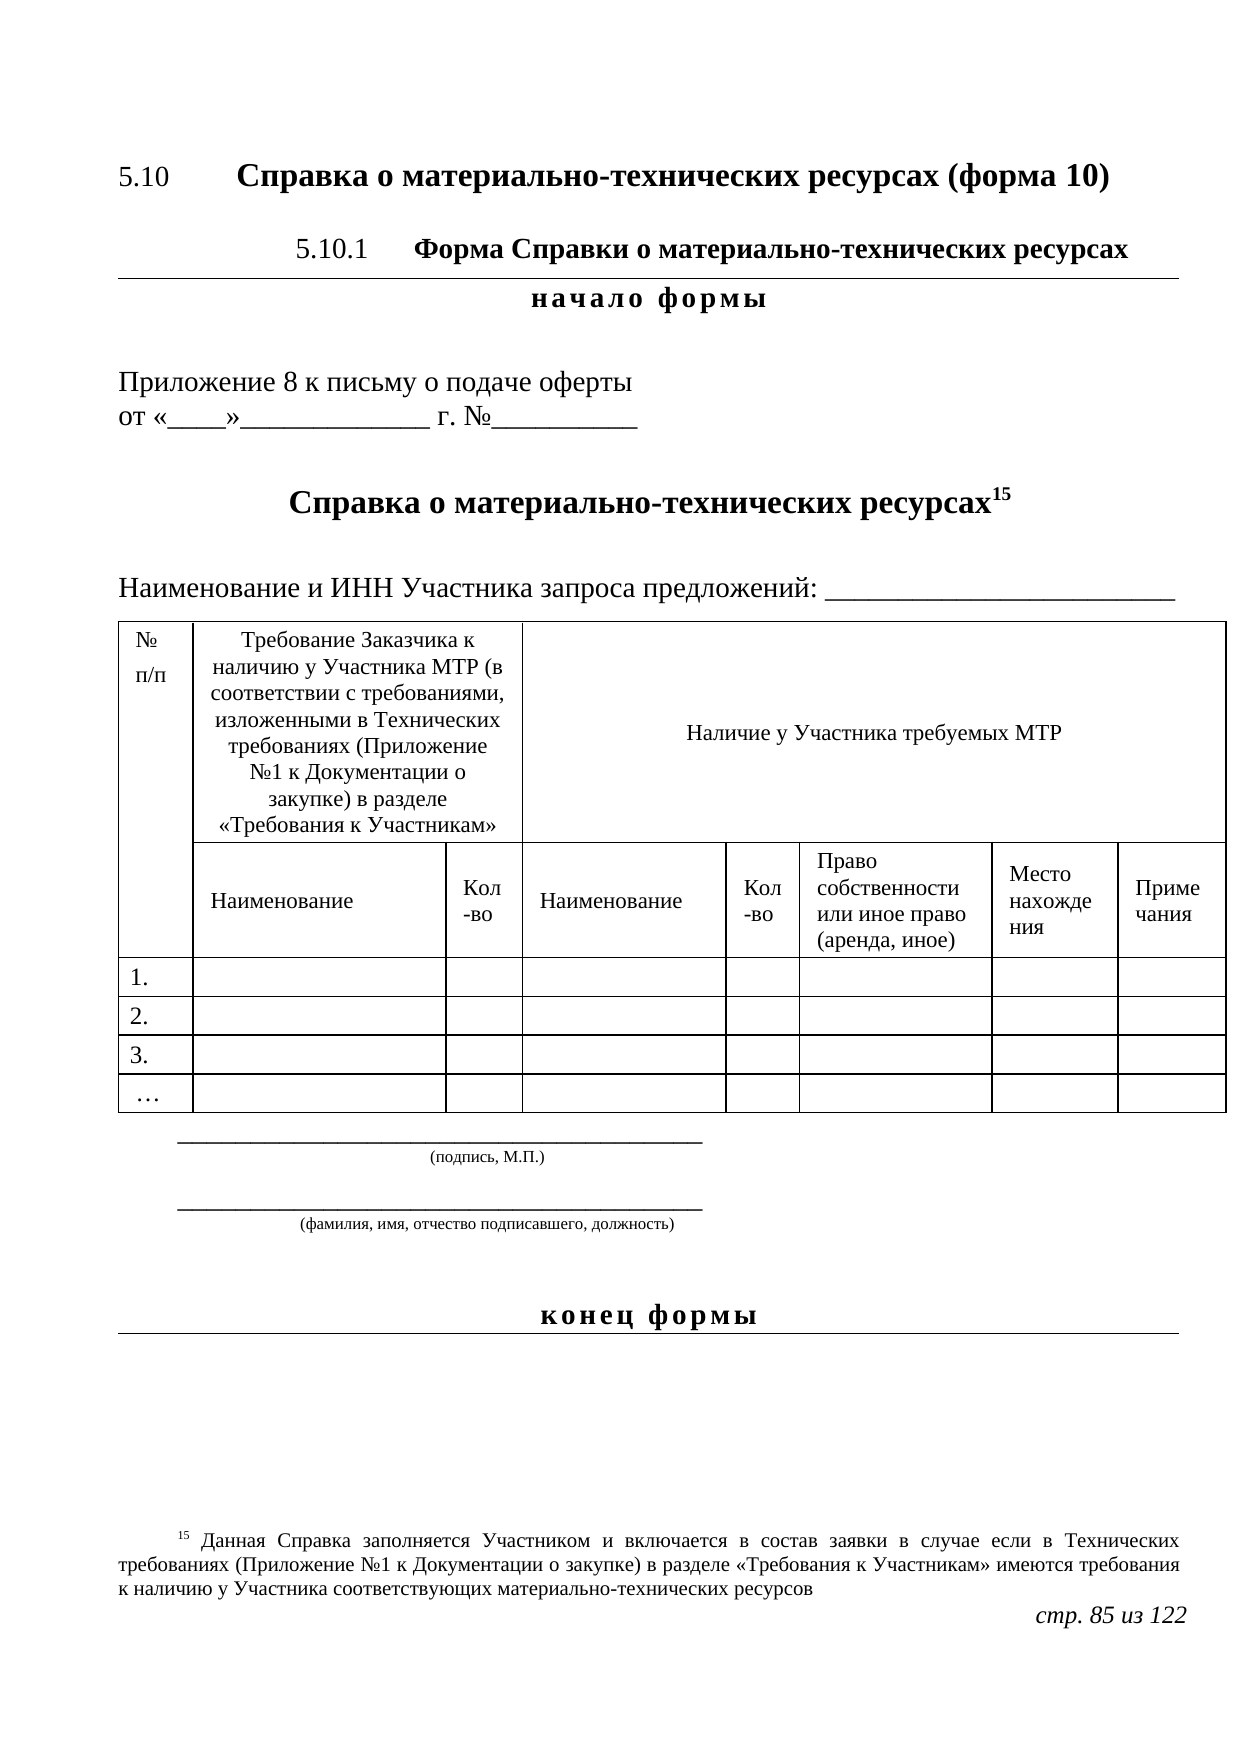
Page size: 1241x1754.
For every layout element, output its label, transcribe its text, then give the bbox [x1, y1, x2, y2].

table_cell [800, 1036, 991, 1073]
table_cell [194, 1075, 445, 1111]
table_cell [993, 1036, 1117, 1073]
table_cell [727, 1036, 799, 1073]
table_cell [727, 997, 799, 1034]
table_cell … [119, 1075, 192, 1111]
table_cell [447, 997, 522, 1034]
table_cell [194, 997, 445, 1034]
table_cell [447, 958, 522, 996]
table_header № п/п [119, 622, 193, 957]
table_cell [993, 958, 1117, 996]
text (фамилия, имя, отчество подписавшего, должность) [118, 1214, 797, 1247]
text (подпись, М.П.) [118, 1147, 797, 1180]
text ____________________________________ [118, 1180, 1181, 1214]
text Наименование и ИНН Участника запроса предложений: ________________________ [118, 571, 1181, 604]
table_cell Кол-во [447, 843, 522, 957]
text Справка о материально-технических ресурсах [118, 482, 1181, 520]
table_cell [800, 1075, 991, 1111]
table_cell Наименование [523, 843, 725, 957]
table_cell [727, 958, 799, 996]
table_cell [1119, 1036, 1225, 1073]
table_cell [194, 1036, 445, 1073]
table_cell [523, 958, 725, 996]
text начало формы [118, 279, 1179, 314]
table_cell [119, 997, 192, 1034]
table_cell [1119, 958, 1225, 996]
table_cell [119, 1036, 192, 1073]
table_cell [993, 1075, 1117, 1111]
text Форма Справки о материально-технических ресурсах [236, 231, 1181, 265]
table_cell Наименование [194, 843, 445, 957]
table_cell Примечания [1119, 843, 1225, 957]
table_cell [119, 958, 192, 996]
table_cell [1119, 1075, 1225, 1111]
table_cell Место нахождения [993, 843, 1117, 957]
table_cell [523, 1036, 725, 1073]
table_cell [447, 1036, 522, 1073]
table_cell [523, 997, 725, 1034]
table_cell [993, 997, 1117, 1034]
table_cell [800, 997, 991, 1034]
text ____________________________________ [118, 1113, 1181, 1147]
table_cell Право собственности или иное право (аренда, иное) [800, 843, 991, 957]
table_cell [523, 1075, 725, 1111]
table_cell [727, 1075, 799, 1111]
table_cell [1119, 997, 1225, 1034]
table_cell [194, 958, 445, 996]
table_cell Кол-во [727, 843, 799, 957]
table_cell [447, 1075, 522, 1111]
text конец формы [118, 1297, 1179, 1333]
table_header Требование Заказчика к наличию у Участника МТР (в соответствии с требованиями, изложенными в Технических требованиях (Приложение №1 к Документации о закупке) в разделе «Требования к Участникам» [194, 622, 522, 842]
table_cell [800, 958, 991, 996]
table_header Наличие у Участника требуемых МТР [523, 622, 1225, 842]
